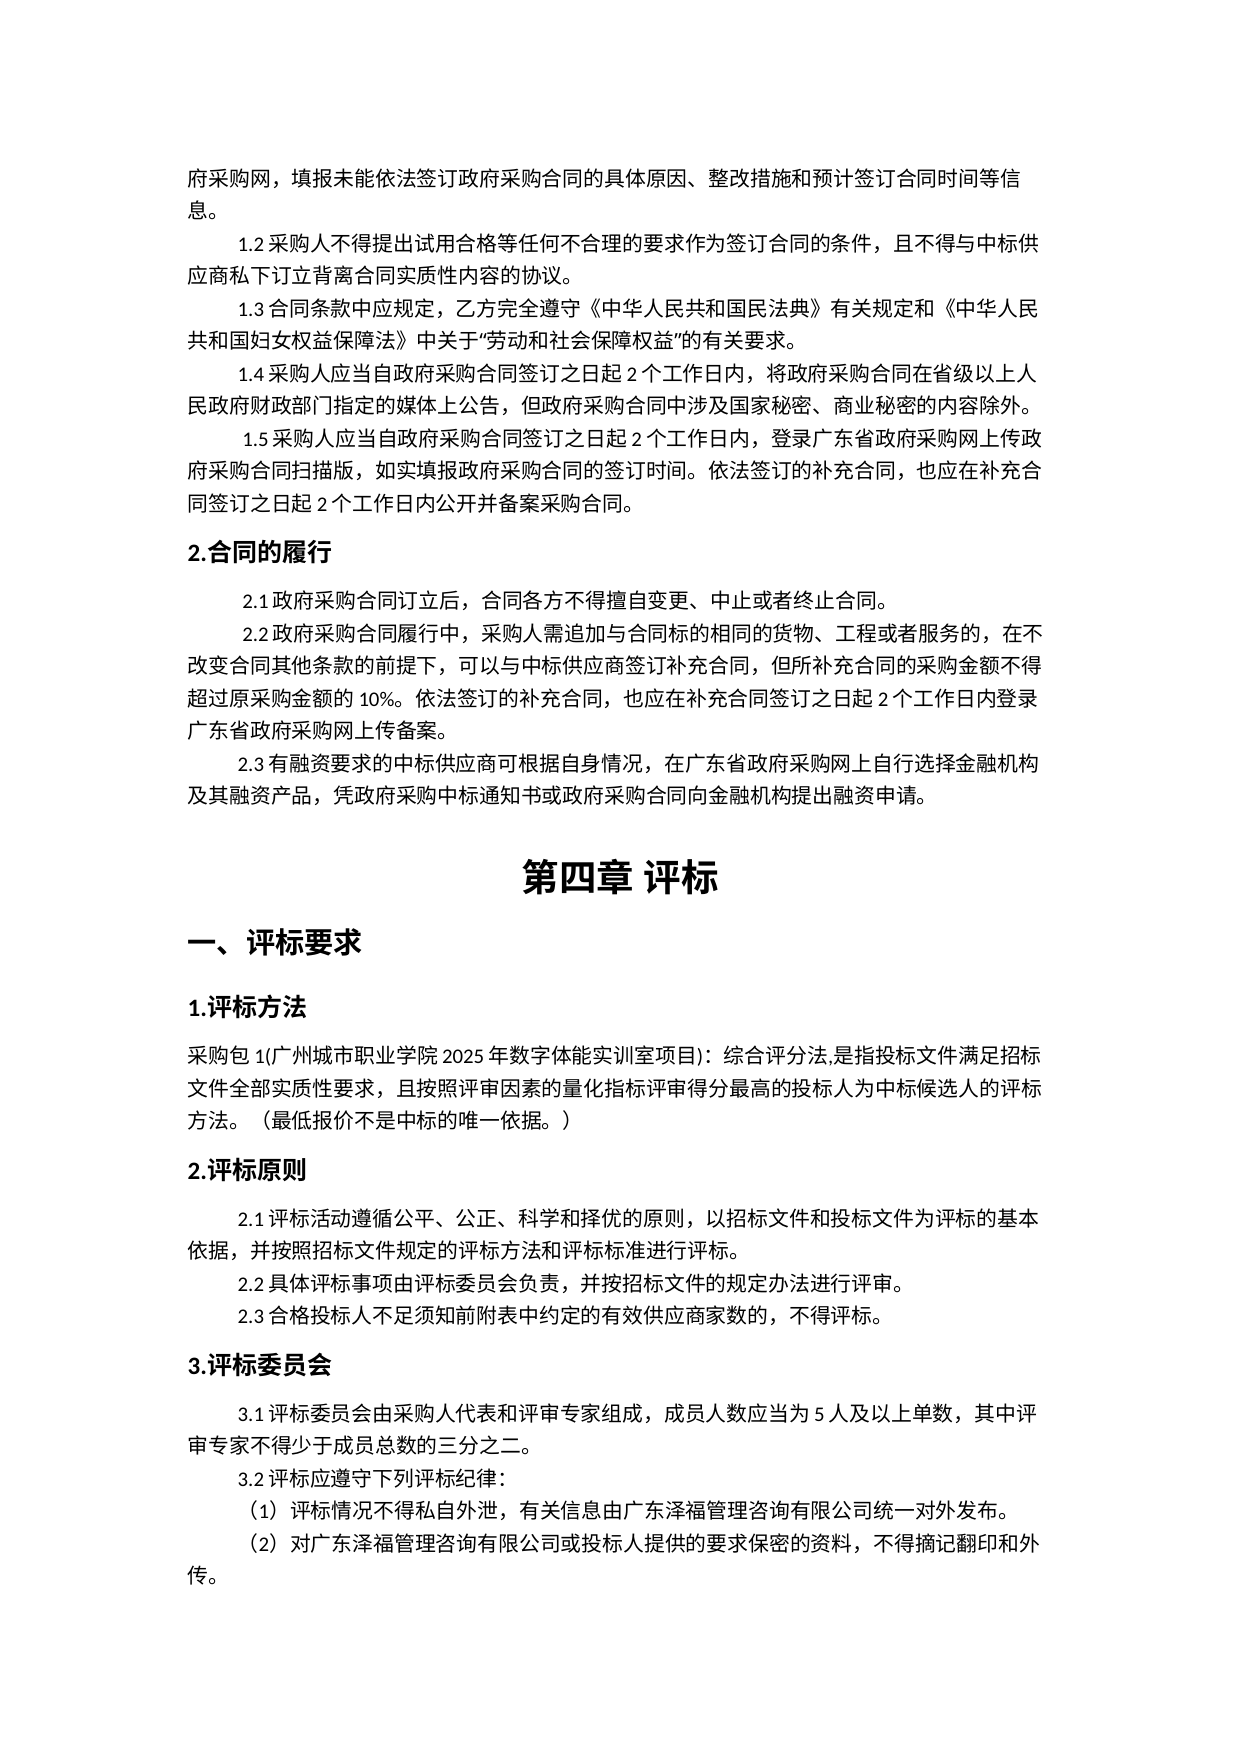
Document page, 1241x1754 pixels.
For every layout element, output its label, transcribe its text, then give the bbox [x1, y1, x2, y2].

text 2.1评标活动遵循公平、公正、科学和择优的原则，以招标文件和投标文件为评标的基本依据，并按照招标文件规定的评标方法和评标标准进行评标。 [187, 1202, 1053, 1267]
text 2.2具体评标事项由评标委员会负责，并按招标文件的规定办法进行评审。 [187, 1267, 1053, 1299]
text 2.2政府采购合同履行中，采购人需追加与合同标的相同的货物、工程或者服务的，在不改变合同其他条款的前提下，可以与中标供应商签订补充合同，但所补充合同的采购金额不得超过原采购金额的10%。依法签订的补充合同，也应在补充合同签订之日起2个工作日内登录广东省政府采购网上传备案。 [187, 617, 1053, 747]
text 3.评标委员会 [187, 1332, 1053, 1397]
text 1.5采购人应当自政府采购合同签订之日起2个工作日内，登录广东省政府采购网上传政府采购合同扫描版，如实填报政府采购合同的签订时间。依法签订的补充合同，也应在补充合同签订之日起2个工作日内公开并备案采购合同。 [187, 422, 1053, 519]
text 2.1政府采购合同订立后，合同各方不得擅自变更、中止或者终止合同。 [187, 584, 1053, 617]
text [187, 162, 1053, 227]
text 1.2采购人不得提出试用合格等任何不合理的要求作为签订合同的条件，且不得与中标供应商私下订立背离合同实质性内容的协议。 [187, 227, 1053, 292]
text 一、评标要求 [187, 909, 1053, 974]
text 1.4采购人应当自政府采购合同签订之日起2个工作日内，将政府采购合同在省级以上人民政府财政部门指定的媒体上公告，但政府采购合同中涉及国家秘密、商业秘密的内容除外。 [187, 357, 1053, 422]
text 1.评标方法 [187, 974, 1053, 1039]
text 3.2评标应遵守下列评标纪律： [187, 1462, 1053, 1494]
text 采购包1(广州城市职业学院2025年数字体能实训室项目)：综合评分法,是指投标文件满足招标文件全部实质性要求，且按照评审因素的量化指标评审得分最高的投标人为中标候选人的评标方法。（最低报价不是中标的唯一依据。） [187, 1039, 1053, 1137]
text 1.3合同条款中应规定，乙方完全遵守《中华人民共和国民法典》有关规定和《中华人民共和国妇女权益保障法》中关于“劳动和社会保障权益”的有关要求。 [187, 292, 1053, 357]
text （1）评标情况不得私自外泄，有关信息由广东泽福管理咨询有限公司统一对外发布。 [187, 1494, 1053, 1527]
text 第四章 评标 [187, 844, 1053, 909]
text 3.1评标委员会由采购人代表和评审专家组成，成员人数应当为5人及以上单数，其中评审专家不得少于成员总数的三分之二。 [187, 1397, 1053, 1462]
text （2）对广东泽福管理咨询有限公司或投标人提供的要求保密的资料，不得摘记翻印和外传。 [187, 1527, 1053, 1592]
text 2.3有融资要求的中标供应商可根据自身情况，在广东省政府采购网上自行选择金融机构及其融资产品，凭政府采购中标通知书或政府采购合同向金融机构提出融资申请。 [187, 747, 1053, 812]
text 2.评标原则 [187, 1137, 1053, 1202]
text 2.合同的履行 [187, 519, 1053, 584]
text 2.3合格投标人不足须知前附表中约定的有效供应商家数的，不得评标。 [187, 1299, 1053, 1332]
